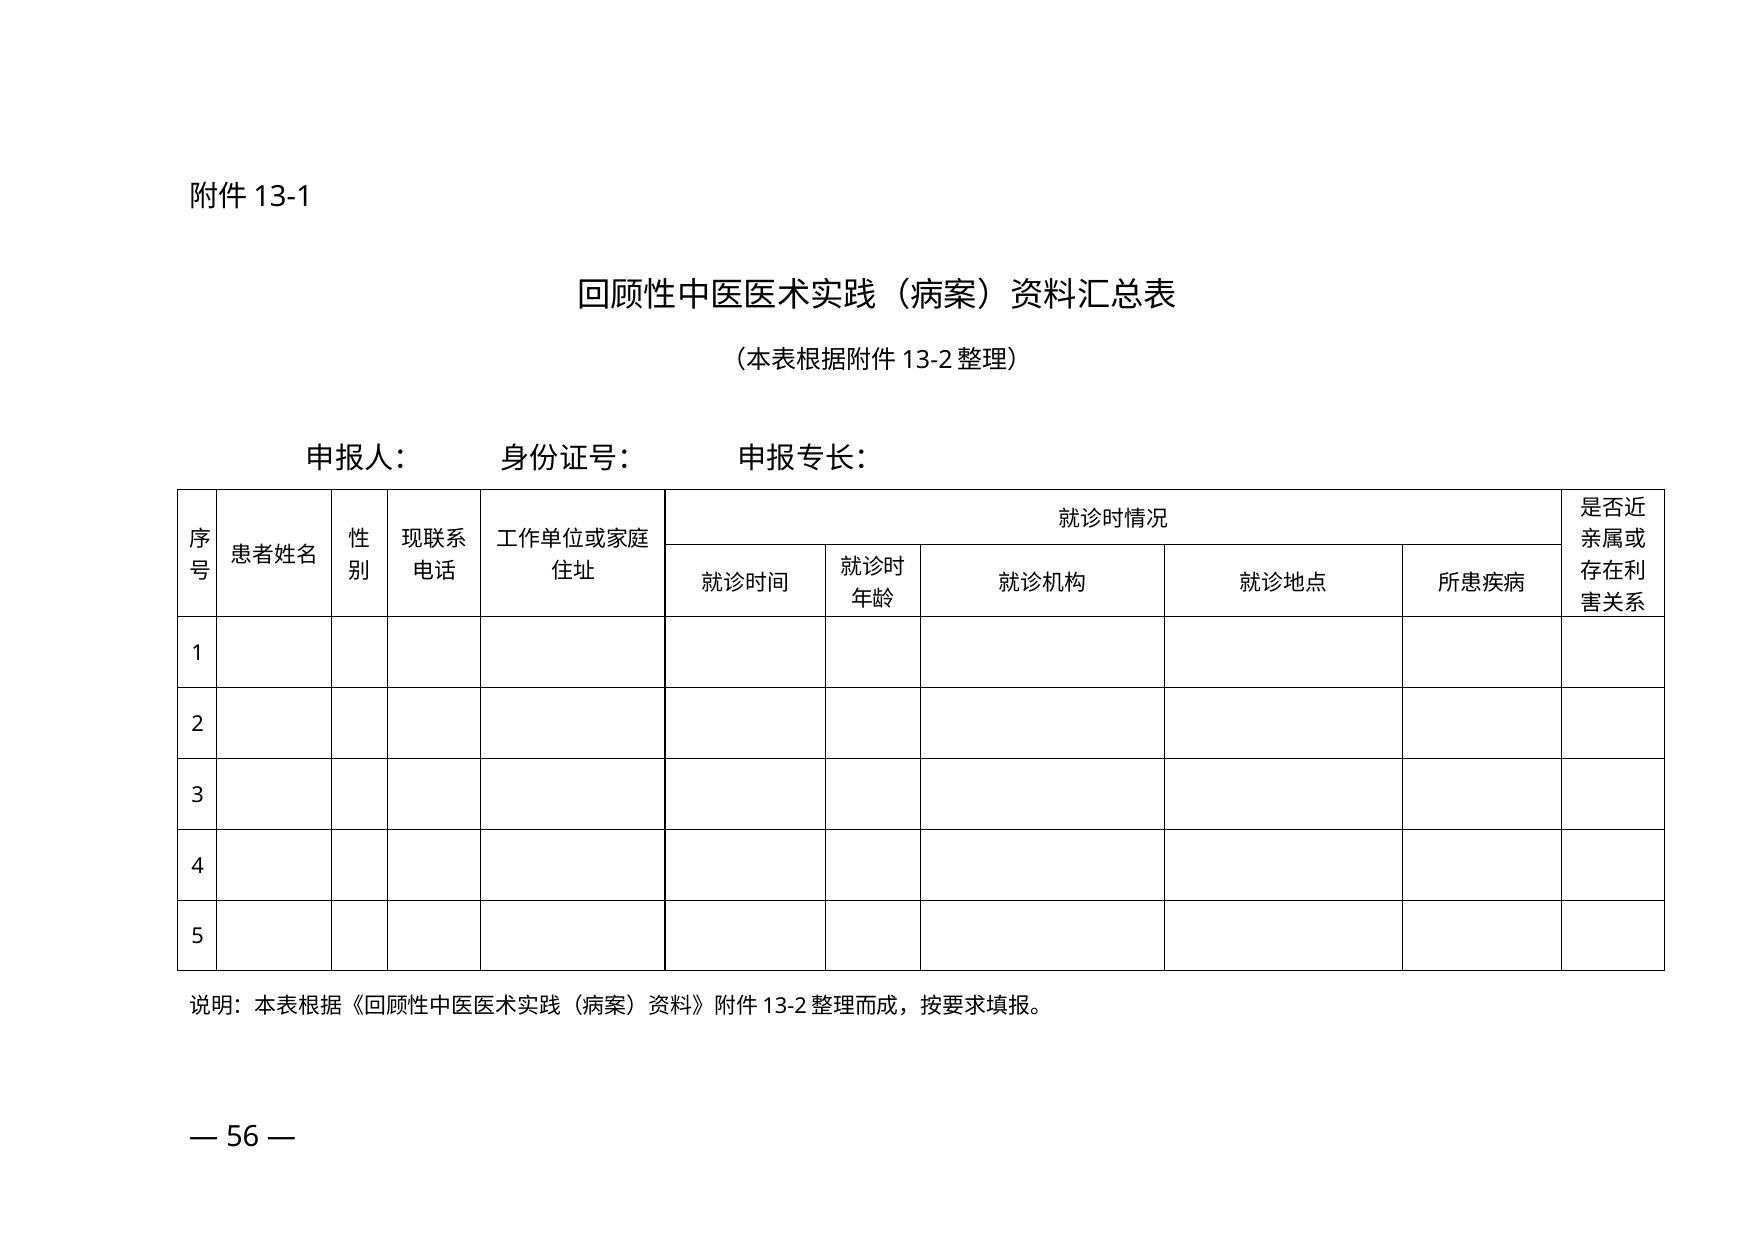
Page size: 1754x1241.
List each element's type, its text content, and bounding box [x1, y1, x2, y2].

table_cell 就诊地点 [1165, 545, 1402, 616]
table_cell [666, 688, 825, 758]
table_cell [481, 617, 664, 687]
table_header 现联系电话 [388, 490, 480, 616]
table_cell [217, 617, 331, 687]
table_cell [217, 901, 331, 970]
text 申报人： 身份证号： 申报专长： [189, 423, 1565, 488]
table_cell [1165, 688, 1402, 758]
table_cell 3 [178, 759, 216, 829]
table_cell [826, 759, 920, 829]
table_cell [1562, 830, 1664, 899]
table_cell [217, 688, 331, 758]
text 回顾性中医医术实践（病案）资料汇总表 [189, 259, 1565, 324]
table_cell [1562, 901, 1664, 970]
table_cell [1165, 830, 1402, 899]
table_cell [826, 688, 920, 758]
table_cell [1403, 688, 1561, 758]
table_cell [481, 830, 664, 899]
table_cell [217, 759, 331, 829]
table_cell [388, 617, 480, 687]
table_header 性别 [332, 490, 387, 616]
table_header 序号 [178, 490, 216, 616]
table_cell [1165, 901, 1402, 970]
table_cell [332, 830, 387, 899]
table_cell [332, 617, 387, 687]
table_cell [388, 830, 480, 899]
table_cell [921, 617, 1164, 687]
table_cell [481, 688, 664, 758]
table_cell [921, 830, 1164, 899]
table_cell [332, 759, 387, 829]
table_cell [826, 901, 920, 970]
table_cell 就诊时间 [666, 545, 825, 616]
table_cell [1403, 830, 1561, 899]
table_cell [481, 901, 664, 970]
table_cell [332, 688, 387, 758]
table_cell 就诊时年龄 [826, 545, 920, 616]
table_cell [332, 901, 387, 970]
table_cell [1562, 759, 1664, 829]
table_cell [921, 901, 1164, 970]
table_cell [481, 759, 664, 829]
table_cell [666, 617, 825, 687]
table_cell [388, 901, 480, 970]
table_cell [1403, 759, 1561, 829]
text 说明：本表根据《回顾性中医医术实践（病案）资料》附件13-2整理而成，按要求填报。 [189, 988, 1565, 1021]
table_cell [1165, 617, 1402, 687]
table_header 患者姓名 [217, 490, 331, 616]
table_cell [826, 830, 920, 899]
table_cell [1165, 759, 1402, 829]
table_cell [388, 759, 480, 829]
table_cell 5 [178, 901, 216, 970]
text （本表根据附件13-2整理） [189, 324, 1565, 390]
table_cell 2 [178, 688, 216, 758]
table_cell [217, 830, 331, 899]
table_cell [666, 830, 825, 899]
table_cell [1403, 617, 1561, 687]
table_cell [1403, 901, 1561, 970]
table_cell [826, 617, 920, 687]
table_cell [1562, 617, 1664, 687]
table_cell 所患疾病 [1403, 545, 1561, 616]
table_header 是否近亲属或存在利害关系 [1562, 490, 1664, 616]
table_cell 就诊机构 [921, 545, 1164, 616]
table_cell [666, 901, 825, 970]
table_cell [388, 688, 480, 758]
table_cell 1 [178, 617, 216, 687]
table_header 工作单位或家庭住址 [481, 490, 664, 616]
table_header 就诊时情况 [666, 490, 1561, 544]
table_cell [666, 759, 825, 829]
table_cell [921, 759, 1164, 829]
table_cell 4 [178, 830, 216, 899]
table_cell [1562, 688, 1664, 758]
table_cell [921, 688, 1164, 758]
list 附件13-1 [189, 161, 1565, 226]
